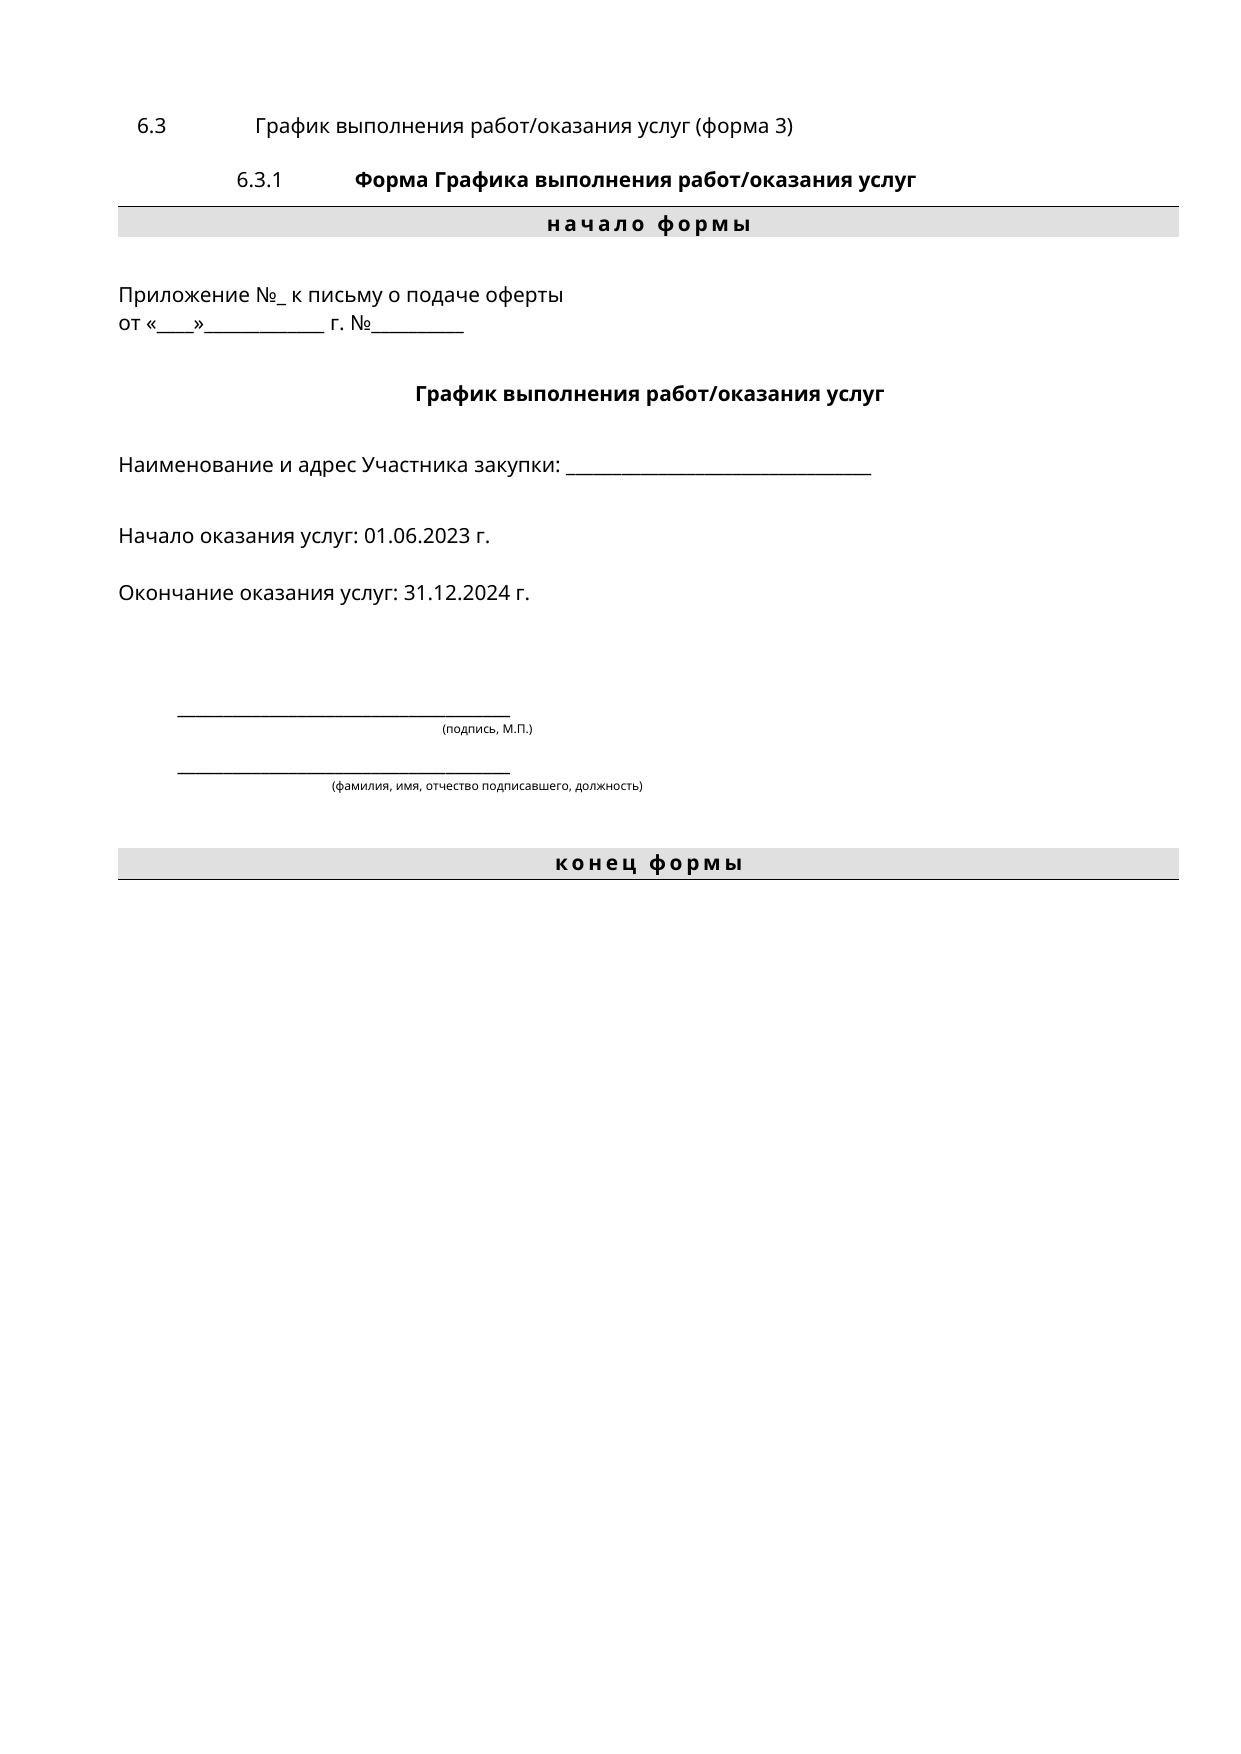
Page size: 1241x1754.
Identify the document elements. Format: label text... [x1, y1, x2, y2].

subtitle График выполнения работ/оказания услуг (форма 3) [137, 111, 1181, 140]
text График выполнения работ/оказания услуг [118, 379, 1181, 408]
list Форма Графика выполнения работ/оказания услуг [236, 165, 1181, 193]
text Наименование и адрес Участника закупки: _________________________________ [118, 450, 1181, 479]
text Окончание оказания услуг: 31.12.2024 г. [118, 578, 1131, 607]
text ____________________________________ [118, 749, 1181, 777]
text Начало оказания услуг: 01.06.2023 г. [118, 521, 1131, 550]
text начало формы [118, 207, 1179, 237]
text (фамилия, имя, отчество подписавшего, должность) [118, 777, 797, 806]
text ____________________________________ [118, 692, 1181, 720]
text Приложение №_ к письму о подаче оферты от «____»_____________ г. №__________ [118, 280, 1181, 337]
text конец формы [118, 848, 1179, 879]
text (подпись, М.П.) [118, 720, 797, 749]
